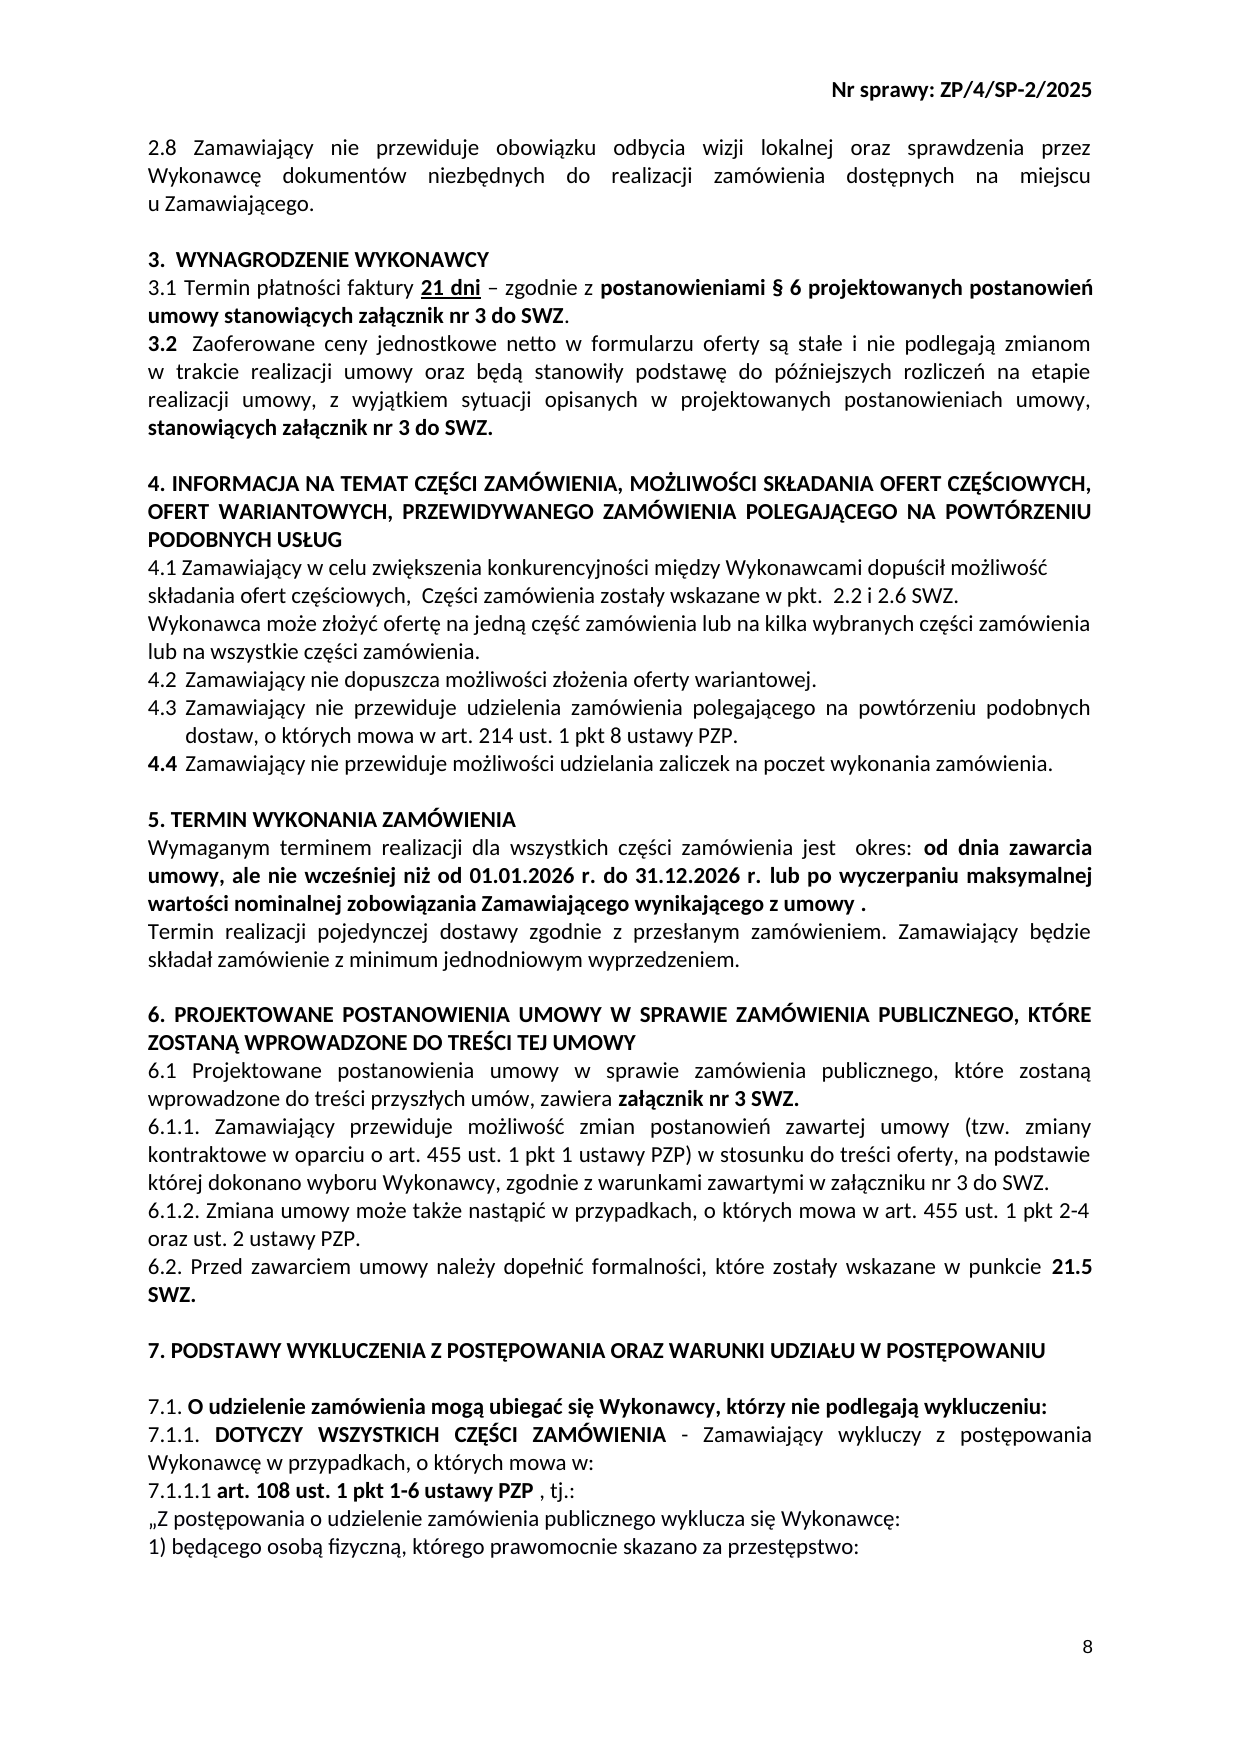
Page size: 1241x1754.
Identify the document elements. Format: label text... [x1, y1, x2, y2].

list Zamawiający nie przewiduje możliwości udzielania zaliczek na poczet wykonania zamówienia. [148, 749, 1092, 777]
text 7. PODSTAWY WYKLUCZENIA Z POSTĘPOWANIA ORAZ WARUNKI UDZIAŁU W POSTĘPOWANIU [148, 1336, 1092, 1364]
list Zaoferowane ceny jednostkowe netto w formularzu oferty są stałe i nie podlegają zmianom w trakcie realizacji umowy oraz będą stanowiły podstawę do późniejszych rozliczeń na etapie realizacji umowy, z wyjątkiem sytuacji opisanych w projektowanych postanowieniach umowy, stanowiących załącznik nr 3 do SWZ. [148, 329, 1092, 441]
text 7.1.1.1 art. 108 ust. 1 pkt 1-6 ustawy PZP , tj.: [148, 1476, 1092, 1504]
text 7.1. O udzielenie zamówienia mogą ubiegać się Wykonawcy, którzy nie podlegają wykluczeniu: [148, 1392, 1092, 1420]
text 6.1.1. Zamawiający przewiduje możliwość zmian postanowień zawartej umowy (tzw. zmiany kontraktowe w oparciu o art. 455 ust. 1 pkt 1 ustawy PZP) w stosunku do treści oferty, na podstawie której dokonano wyboru Wykonawcy, zgodnie z warunkami zawartymi w załączniku nr 3 do SWZ. [148, 1112, 1092, 1196]
text 6.2. Przed zawarciem umowy należy dopełnić formalności, które zostały wskazane w punkcie 21.5 SWZ. [148, 1252, 1092, 1308]
text 3. WYNAGRODZENIE WYKONAWCY [148, 245, 1092, 273]
text 6.1 Projektowane postanowienia umowy w sprawie zamówienia publicznego, które zostaną wprowadzone do treści przyszłych umów, zawiera załącznik nr 3 SWZ. [148, 1056, 1092, 1112]
text 1) będącego osobą fizyczną, którego prawomocnie skazano za przestępstwo: [148, 1532, 1092, 1560]
list Termin płatności faktury 21 dni – zgodnie z postanowieniami § 6 projektowanych postanowień umowy stanowiących załącznik nr 3 do SWZ. [148, 273, 1094, 329]
text 6.1.2. Zmiana umowy może także nastąpić w przypadkach, o których mowa w art. 455 ust. 1 pkt 2-4 oraz ust. 2 ustawy PZP. [148, 1196, 1092, 1252]
text „Z postępowania o udzielenie zamówienia publicznego wyklucza się Wykonawcę: [148, 1504, 1092, 1532]
text 6. PROJEKTOWANE POSTANOWIENIA UMOWY W SPRAWIE ZAMÓWIENIA PUBLICZNEGO, KTÓRE ZOSTANĄ WPROWADZONE DO TREŚCI TEJ UMOWY [148, 1000, 1092, 1056]
text Wykonawca może złożyć ofertę na jedną część zamówienia lub na kilka wybranych części zamówienia lub na wszystkie części zamówienia. [148, 609, 1092, 665]
text 2.8 Zamawiający nie przewiduje obowiązku odbycia wizji lokalnej oraz sprawdzenia przez Wykonawcę dokumentów niezbędnych do realizacji zamówienia dostępnych na miejscu u Zamawiającego. [148, 133, 1092, 217]
list Zamawiający nie przewiduje udzielenia zamówienia polegającego na powtórzeniu podobnych dostaw, o których mowa w art. 214 ust. 1 pkt 8 ustawy PZP. [148, 693, 1092, 749]
text 4.1 Zamawiający w celu zwiększenia konkurencyjności między Wykonawcami dopuścił możliwość składania ofert częściowych, Części zamówienia zostały wskazane w pkt. 2.2 i 2.6 SWZ. [148, 553, 1092, 609]
text 4. INFORMACJA NA TEMAT CZĘŚCI ZAMÓWIENIA, MOŻLIWOŚCI SKŁADANIA OFERT CZĘŚCIOWYCH, OFERT WARIANTOWYCH, PRZEWIDYWANEGO ZAMÓWIENIA POLEGAJĄCEGO NA POWTÓRZENIU PODOBNYCH USŁUG [148, 469, 1092, 553]
text 5. TERMIN WYKONANIA ZAMÓWIENIA [148, 805, 1092, 833]
list Zamawiający nie dopuszcza możliwości złożenia oferty wariantowej. [148, 665, 1092, 693]
text Wymaganym terminem realizacji dla wszystkich części zamówienia jest okres: od dnia zawarcia umowy, ale nie wcześniej niż od 01.01.2026 r. do 31.12.2026 r. lub po wyczerpaniu maksymalnej wartości nominalnej zobowiązania Zamawiającego wynikającego z umowy . [148, 833, 1092, 917]
text Termin realizacji pojedynczej dostawy zgodnie z przesłanym zamówieniem. Zamawiający będzie składał zamówienie z minimum jednodniowym wyprzedzeniem. [148, 917, 1092, 973]
text 7.1.1. DOTYCZY WSZYSTKICH CZĘŚCI ZAMÓWIENIA - Zamawiający wykluczy z postępowania Wykonawcę w przypadkach, o których mowa w: [148, 1420, 1092, 1476]
